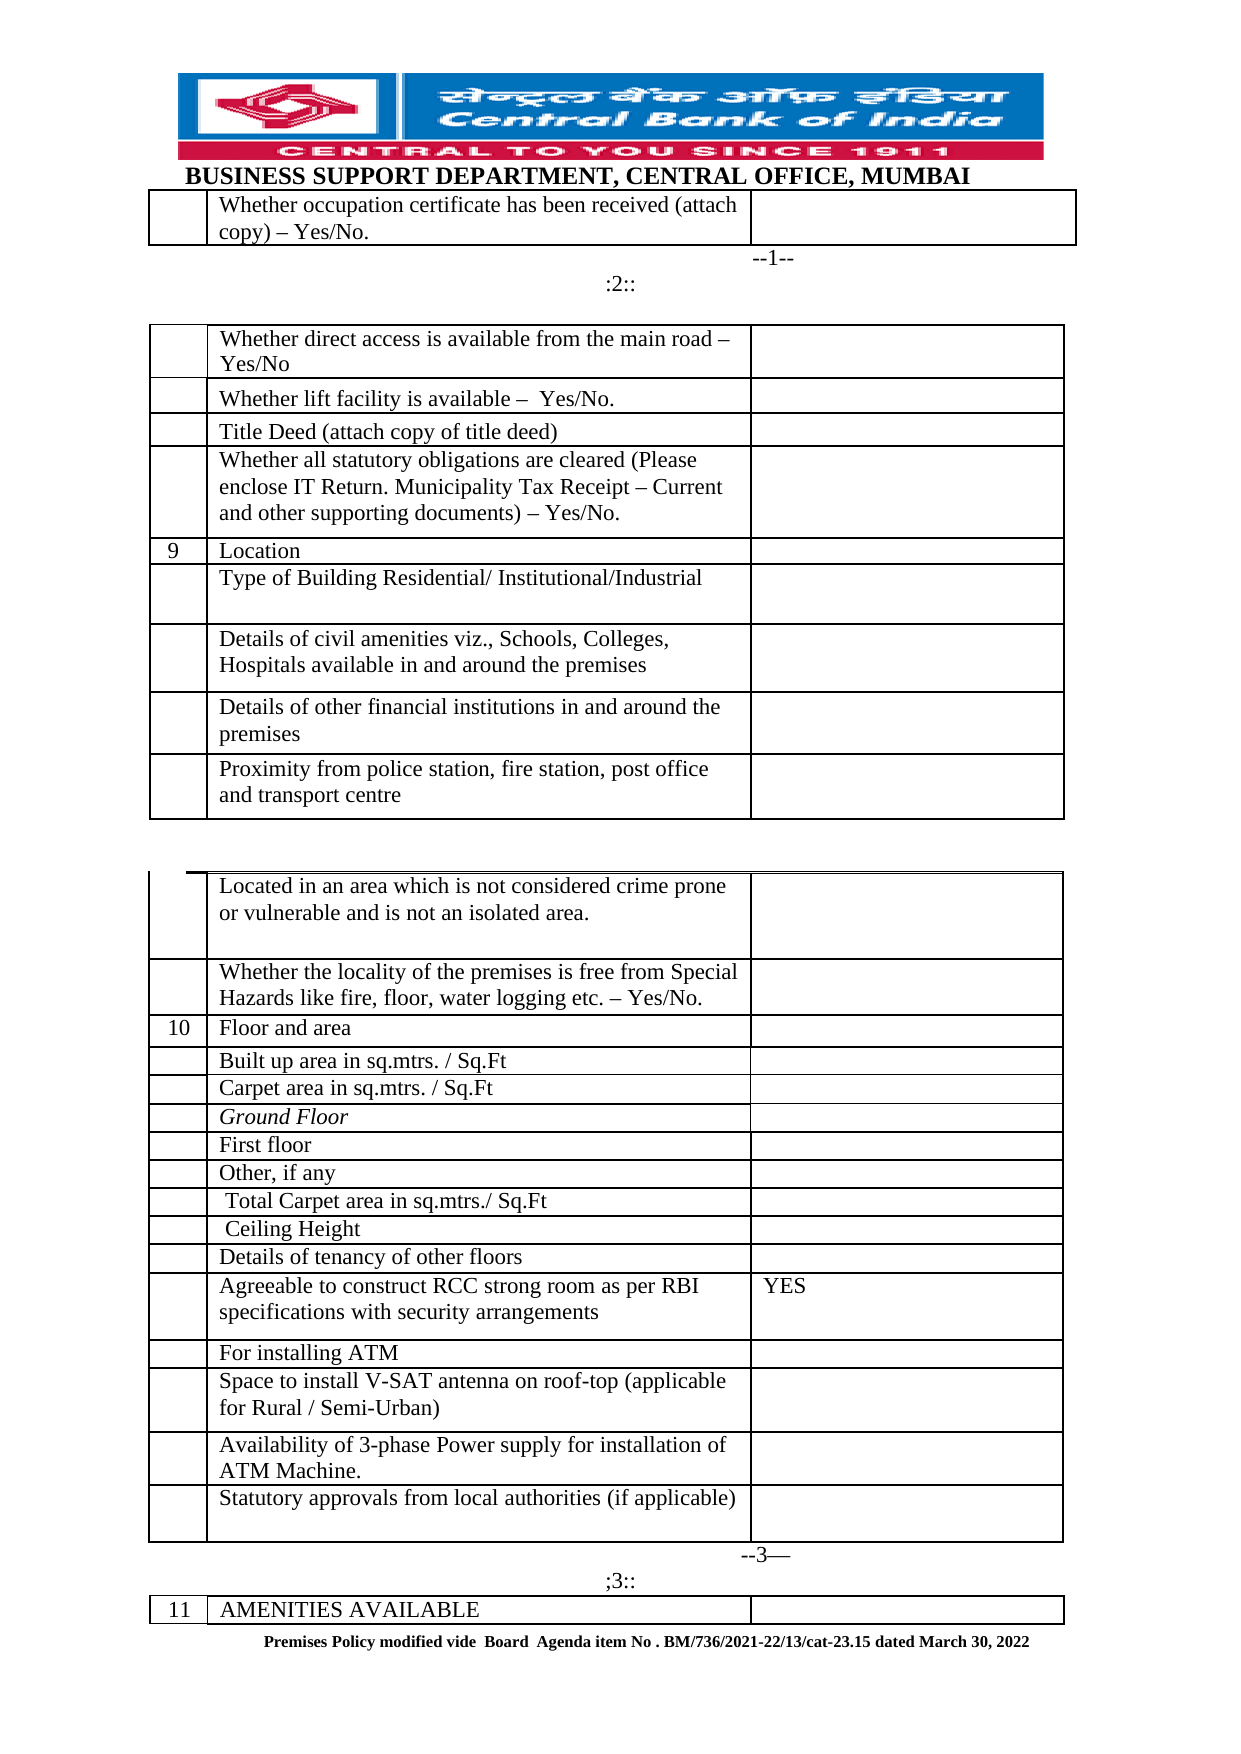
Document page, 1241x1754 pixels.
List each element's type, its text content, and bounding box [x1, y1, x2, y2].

table_header Located in an area which is not considered crime prone or vulnerable and is not an isolated area. [208, 874, 750, 957]
table_cell [150, 1048, 206, 1074]
table_cell [150, 1369, 206, 1431]
table_cell [752, 1189, 1062, 1215]
table_header AMENITIES AVAILABLE [208, 1597, 750, 1623]
table_cell [752, 1433, 1062, 1484]
table_cell Whether occupation certificate has been received (attach copy) – Yes/No. [208, 191, 750, 244]
table_cell [752, 960, 1062, 1014]
table_cell Space to install V-SAT antenna on roof-top (applicable for Rural / Semi-Urban) [208, 1369, 750, 1431]
table_cell [150, 1433, 206, 1484]
table_header [752, 1597, 1063, 1623]
table_cell [752, 625, 1063, 691]
table_header [186, 874, 206, 957]
table_cell [752, 693, 1063, 753]
table_cell [752, 539, 1063, 563]
table_cell Title Deed (attach copy of title deed) [208, 414, 750, 444]
table_cell [752, 1369, 1062, 1431]
table_cell [752, 447, 1063, 537]
table_cell Details of other financial institutions in and around the premises [208, 693, 750, 753]
table_header [752, 326, 1063, 377]
table_cell [150, 1486, 206, 1541]
table_cell [150, 1274, 206, 1339]
table_cell Details of civil amenities viz., Schools, Colleges, Hospitals available in and around the premises [208, 625, 750, 691]
table_cell [752, 379, 1063, 412]
table_cell Built up area in sq.mtrs. / Sq.Ft [208, 1048, 750, 1074]
table_cell [150, 1076, 206, 1102]
table_header 11 [151, 1596, 207, 1623]
table_header [150, 871, 186, 957]
table_cell [150, 1133, 206, 1159]
text ;3:: [55, 1568, 1186, 1594]
table_cell [151, 447, 206, 537]
table_cell [151, 755, 206, 818]
table_cell [150, 1217, 206, 1243]
table_cell [752, 565, 1063, 623]
text --1-- [360, 246, 1186, 271]
table_cell Details of tenancy of other floors [208, 1245, 750, 1272]
table_cell Statutory approvals from local authorities (if applicable) [208, 1486, 750, 1541]
table_cell Total Carpet area in sq.mtrs./ Sq.Ft [208, 1189, 750, 1215]
table_cell [150, 960, 206, 1014]
table_cell Type of Building Residential/ Institutional/Industrial [208, 565, 750, 623]
table_cell 10 [150, 1016, 206, 1046]
table_header Whether direct access is available from the main road – Yes/No [208, 326, 750, 377]
table_cell [752, 755, 1063, 818]
table_cell [752, 191, 1075, 244]
table_cell Carpet area in sq.mtrs. / Sq.Ft [208, 1075, 750, 1102]
table_cell [752, 1486, 1062, 1541]
table_cell Whether all statutory obligations are cleared (Please enclose IT Return. Municipality Tax Receipt – Current and other supporting documents) – Yes/No. [208, 447, 750, 537]
table_cell [150, 1189, 206, 1215]
table_cell Agreeable to construct RCC strong room as per RBI specifications with security arrangements [208, 1274, 750, 1339]
text --3— [345, 1543, 1186, 1568]
picture [178, 73, 1044, 160]
table_cell [752, 1245, 1062, 1272]
table_cell [150, 191, 206, 244]
table_cell [752, 1016, 1062, 1046]
table_cell [751, 1075, 1062, 1102]
table_cell [751, 1104, 1062, 1131]
table_cell Availability of 3-phase Power supply for installation of ATM Machine. [208, 1433, 750, 1484]
table_cell [150, 1105, 206, 1131]
table_cell [752, 1161, 1062, 1187]
text :2:: [55, 271, 1186, 297]
table_cell First floor [208, 1133, 750, 1159]
table_cell [150, 1341, 206, 1367]
table_cell [151, 378, 206, 412]
table_cell [751, 1048, 1062, 1074]
table_cell Other, if any [208, 1161, 750, 1187]
table_cell Whether the locality of the premises is free from Special Hazards like fire, floor, water logging etc. – Yes/No. [208, 960, 750, 1014]
table_header [151, 325, 207, 377]
table_cell [150, 1161, 206, 1187]
table_cell [151, 414, 206, 444]
table_cell Ground Floor [208, 1105, 750, 1131]
table_cell [752, 1133, 1062, 1159]
table_cell [752, 414, 1063, 444]
table_cell [150, 1245, 206, 1272]
table_cell [151, 565, 206, 623]
table_cell [151, 693, 206, 753]
table_cell Proximity from police station, fire station, post office and transport centre [208, 755, 750, 818]
table_cell [151, 625, 206, 691]
table_cell For installing ATM [208, 1341, 750, 1367]
table_cell Whether lift facility is available – Yes/No. [208, 379, 750, 412]
table_cell [752, 1341, 1062, 1367]
table_cell YES [752, 1274, 1062, 1339]
table_cell Floor and area [208, 1016, 750, 1046]
table_cell Location [208, 539, 750, 563]
table_header [752, 874, 1062, 957]
table_cell [752, 1217, 1062, 1243]
table_cell Ceiling Height [208, 1217, 750, 1243]
table_cell 9 [151, 539, 206, 563]
